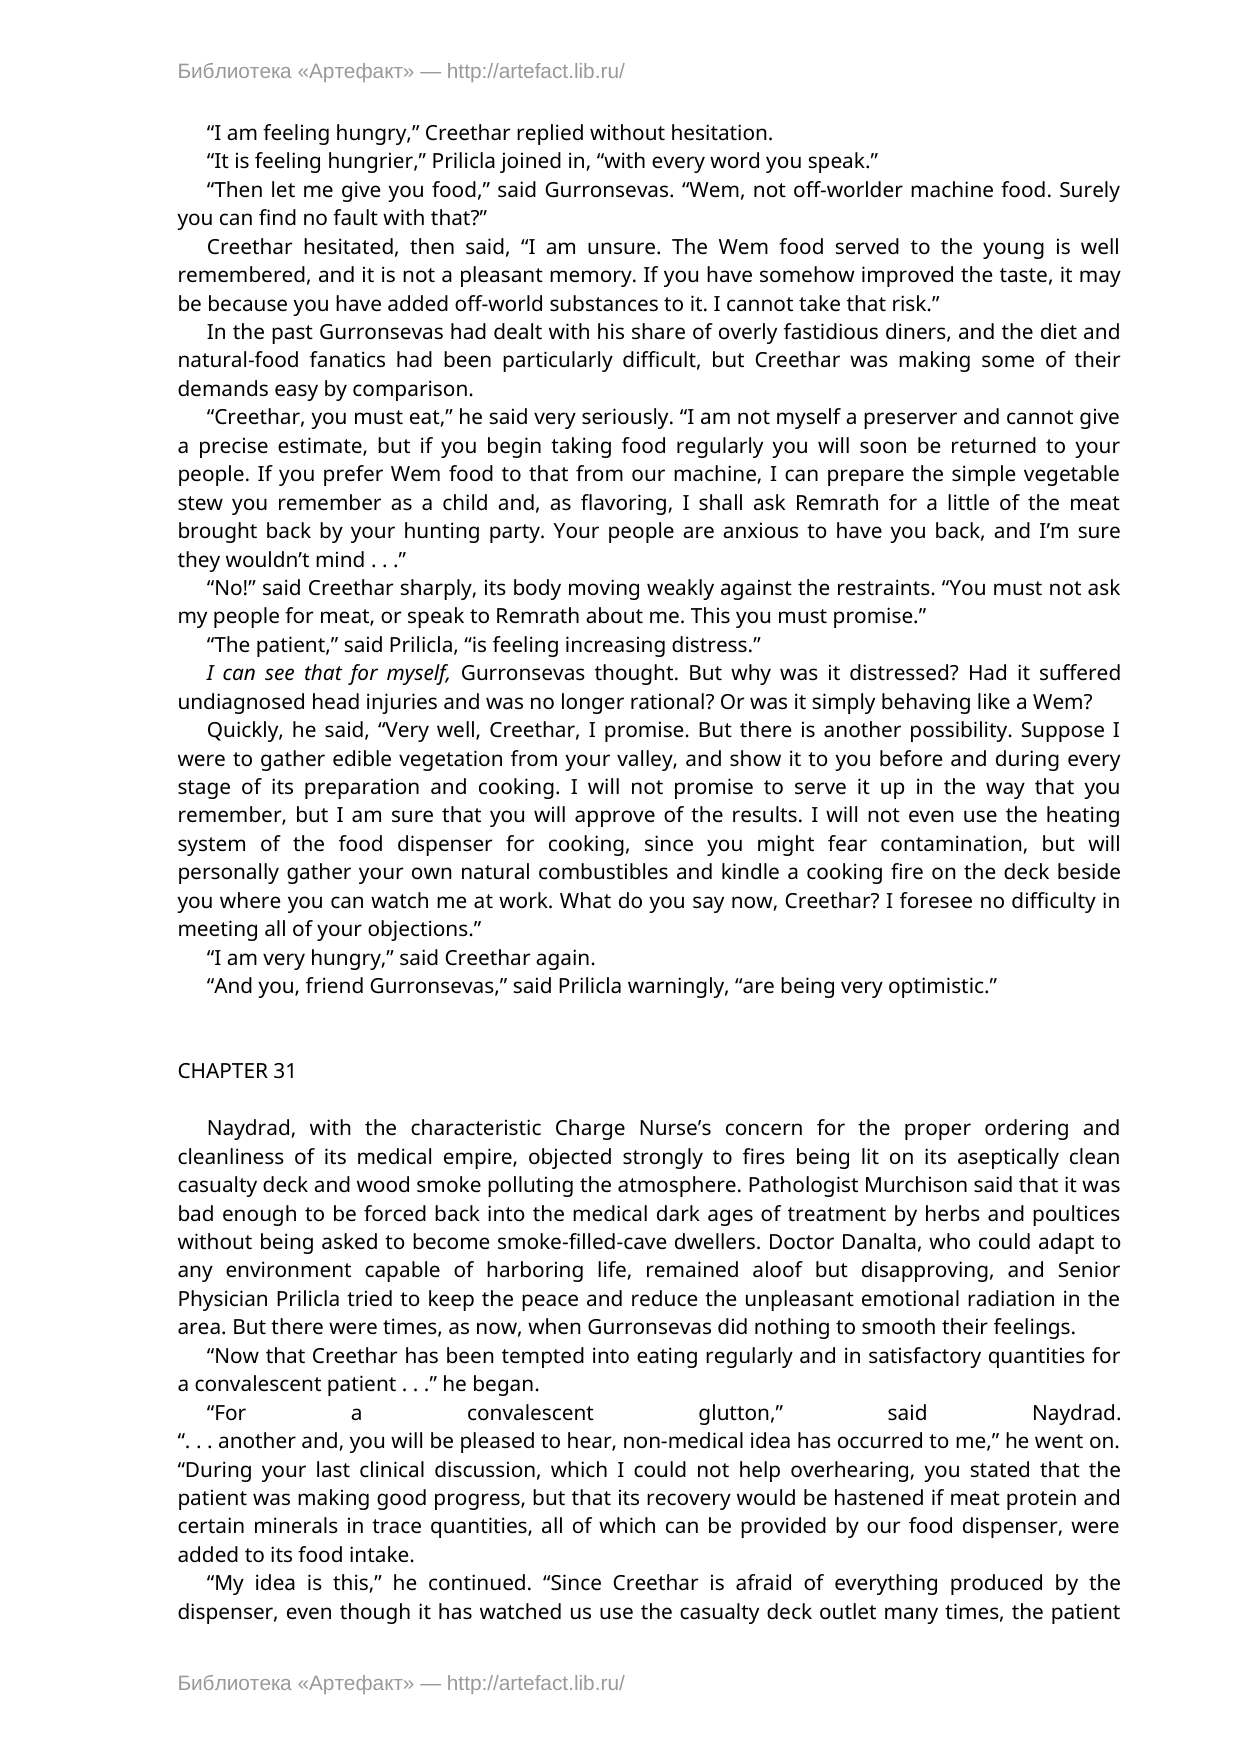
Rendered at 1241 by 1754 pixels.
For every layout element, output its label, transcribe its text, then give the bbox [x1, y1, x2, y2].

text “For a convalescent glutton,” said Naydrad. “. . . another and, you will be pleased to hear, non-medical idea has occurred to me,” he went on. “During your last clinical discussion, which I could not help overhearing, you stated that the patient was making good progress, but that its recovery would be hastened if meat protein and certain minerals in trace quantities, all of which can be provided by our food dispenser, were added to its food intake. [177, 1398, 1122, 1568]
text I can see that for myself, Gurronsevas thought. But why was it distressed? Had it suffered undiagnosed head injuries and was no longer rational? Or was it simply behaving like a Wem? [177, 658, 1122, 715]
text “I am feeling hungry,” Creethar replied without hesitation. [177, 118, 1122, 147]
text Quickly, he said, “Very well, Creethar, I promise. But there is another possibility. Suppose I were to gather edible vegetation from your valley, and show it to you before and during every stage of its preparation and cooking. I will not promise to serve it up in the way that you remember, but I am sure that you will approve of the results. I will not even use the heating system of the food dispenser for cooking, since you might fear contamination, but will personally gather your own natural combustibles and kindle a cooking fire on the deck beside you where you can watch me at work. What do you say now, Creethar? I foresee no difficulty in meeting all of your objections.” [177, 715, 1122, 943]
text “Now that Creethar has been tempted into eating regularly and in satisfactory quantities for a convalescent patient . . .” he began. [177, 1341, 1122, 1398]
text “It is feeling hungrier,” Prilicla joined in, “with every word you speak.” [177, 147, 1122, 175]
text “No!” said Creethar sharply, its body moving weakly against the restraints. “You must not ask my people for meat, or speak to Remrath about me. This you must promise.” [177, 573, 1122, 630]
text “And you, friend Gurronsevas,” said Prilicla warningly, “are being very optimistic.” [177, 971, 1122, 1000]
text “Creethar, you must eat,” he said very seriously. “I am not myself a preserver and cannot give a precise estimate, but if you begin taking food regularly you will soon be returned to your people. If you prefer Wem food to that from our machine, I can prepare the simple vegetable stew you remember as a child and, as flavoring, I shall ask Remrath for a little of the meat brought back by your hunting party. Your people are anxious to have you back, and I’m sure they wouldn’t mind . . .” [177, 402, 1122, 573]
text “Then let me give you food,” said Gurronsevas. “Wem, not off-worlder machine food. Surely you can find no fault with that?” [177, 175, 1122, 232]
text In the past Gurronsevas had dealt with his share of overly fastidious diners, and the diet and natural-food fanatics had been particularly difficult, but Creethar was making some of their demands easy by comparison. [177, 317, 1122, 402]
subtitle CHAPTER 31 [177, 1057, 1122, 1085]
text “The patient,” said Prilicla, “is feeling increasing distress.” [177, 630, 1122, 658]
text “I am very hungry,” said Creethar again. [177, 943, 1122, 971]
text Naydrad, with the characteristic Charge Nurse’s concern for the proper ordering and cleanliness of its medical empire, objected strongly to fires being lit on its aseptically clean casualty deck and wood smoke polluting the atmosphere. Pathologist Murchison said that it was bad enough to be forced back into the medical dark ages of treatment by herbs and poultices without being asked to become smoke-filled-cave dwellers. Doctor Danalta, who could adapt to any environment capable of harboring life, remained aloof but disapproving, and Senior Physician Prilicla tried to keep the peace and reduce the unpleasant emotional radiation in the area. But there were times, as now, when Gurronsevas did nothing to smooth their feelings. [177, 1113, 1122, 1341]
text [177, 1568, 1122, 1625]
text Creethar hesitated, then said, “I am unsure. The Wem food served to the young is well remembered, and it is not a pleasant memory. If you have somehow improved the taste, it may be because you have added off-world substances to it. I cannot take that risk.” [177, 232, 1122, 317]
